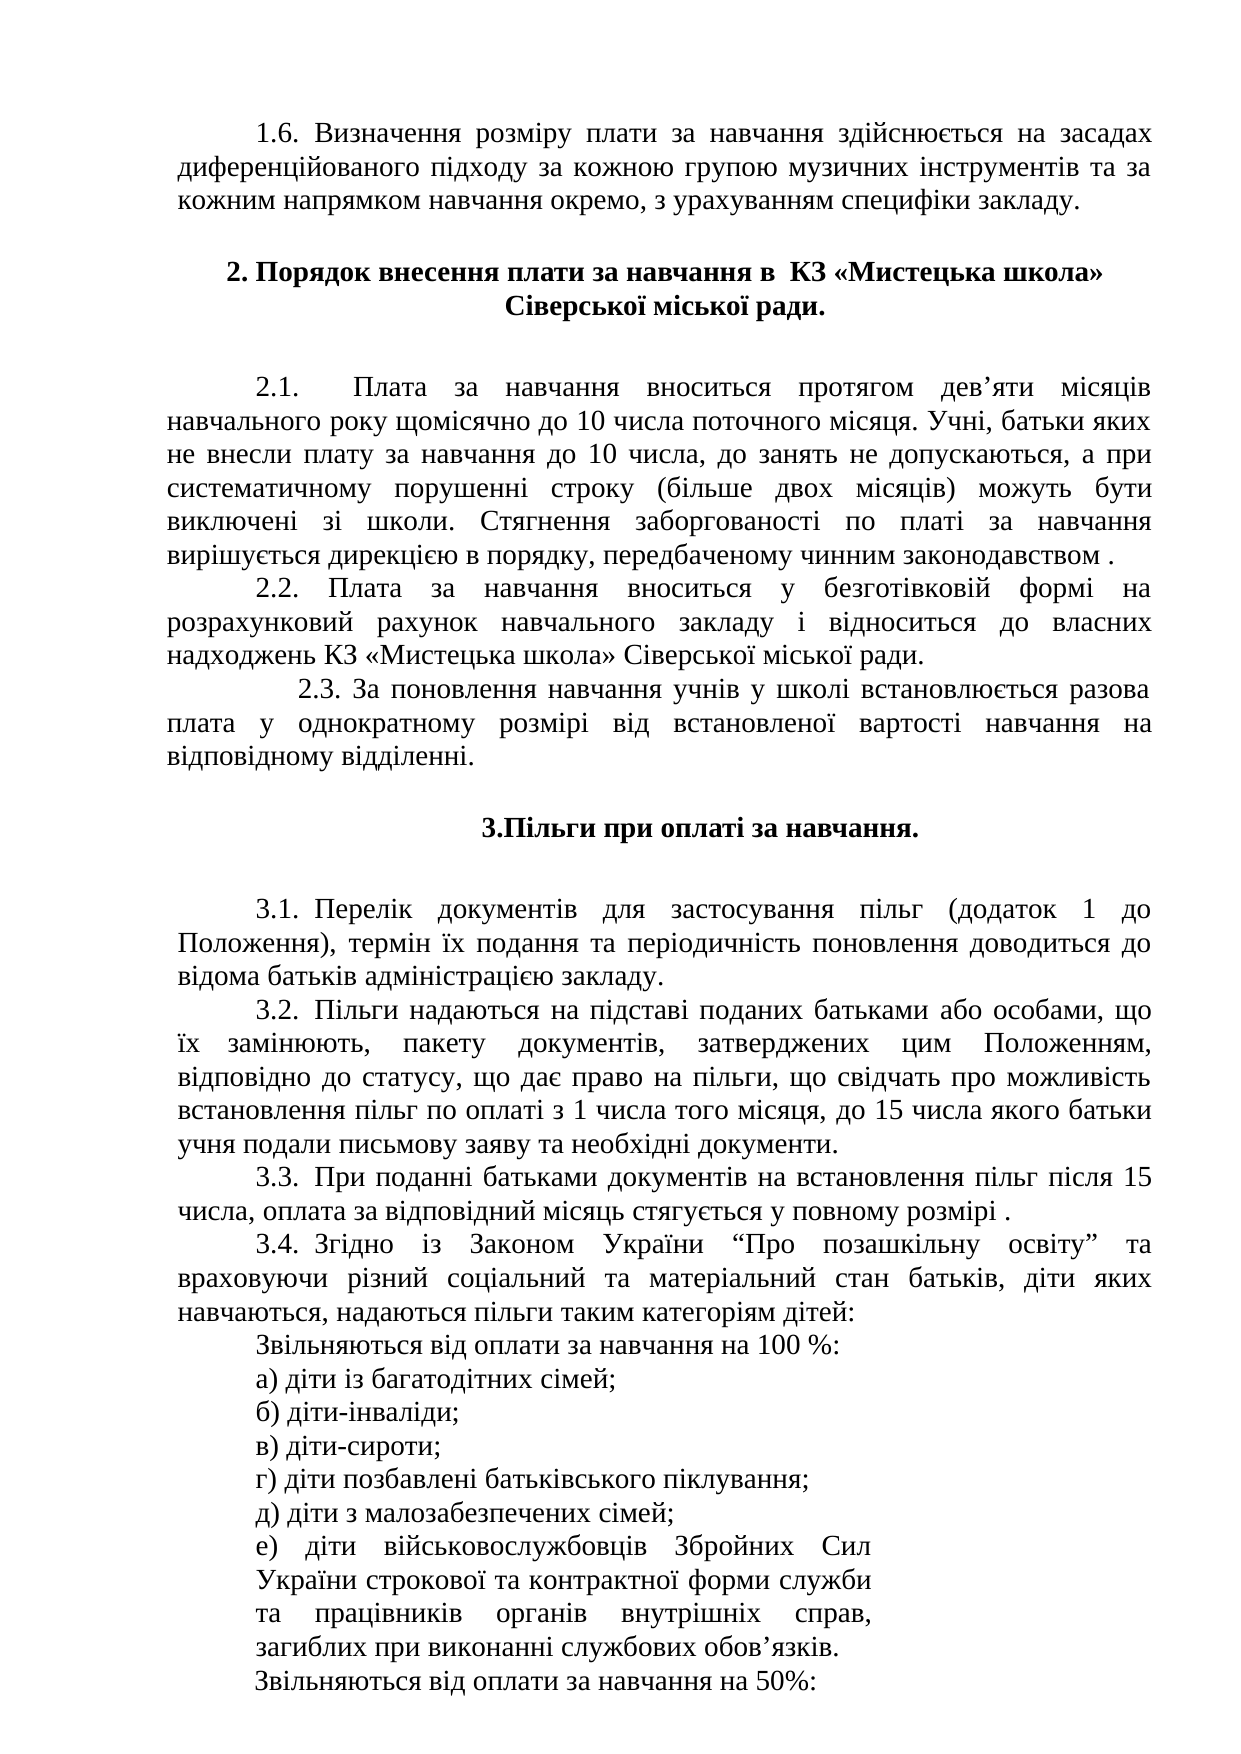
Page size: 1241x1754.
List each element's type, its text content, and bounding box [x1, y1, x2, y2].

list д) діти з малозабезпечених сімей; [255, 1495, 872, 1528]
list Пільги надаються на підставі поданих батьками або особами, що їх замінюють, пакету документів, затверджених цим Положенням, відповідно до статусу, що дає право на пільги, що свідчать про можливість встановлення пільг по оплаті з 1 числа того місяця, до 15 числа якого батьки учня подали письмову заяву та необхідні документи. [177, 992, 1152, 1159]
list При поданні батьками документів на встановлення пільг після 15 числа, оплата за відповідний місяць стягується у повному розмірі . [177, 1159, 1152, 1227]
list е) діти військовослужбовців Збройних Сил України строкової та контрактної форми служби та працівників органів внутрішніх справ, загиблих при виконанні службових обов’язків. [255, 1528, 872, 1663]
list а) діти із багатодітних сімей; [255, 1361, 872, 1394]
list Звільняються від оплати за навчання на 100 %: [255, 1327, 872, 1361]
subtitle 2. Порядок внесення плати за навчання в КЗ «Мистецька школа» Сіверської міської ради. [167, 254, 1163, 322]
list в) діти-сироти; [255, 1428, 872, 1461]
text Звільняються від оплати за навчання на 50%: [167, 1663, 850, 1696]
text 2.1. Плата за навчання вноситься протягом дев’яти місяців навчального року щомісячно до 10 числа поточного місяця. Учні, батьки яких не внесли плату за навчання до 10 числа, до занять не допускаються, а при систематичному порушенні строку (більше двох місяців) можуть бути виключені зі школи. Стягнення заборгованості по платі за навчання вирішується дирекцією в порядку, передбаченому чинним законодавством . [167, 369, 1152, 570]
list Визначення розміру плати за навчання здійснюється на засадах диференційованого підходу за кожною групою музичних інструментів та за кожним напрямком навчання окремо, з урахуванням специфіки закладу. [177, 115, 1152, 216]
list г) діти позбавлені батьківського піклування; [255, 1461, 872, 1495]
list Перелік документів для застосування пільг (додаток 1 до Положення), термін їх подання та періодичність поновлення доводиться до відома батьків адміністрацією закладу. [177, 891, 1152, 992]
list б) діти-інваліди; [255, 1394, 872, 1428]
subtitle 3.Пільги при оплаті за навчання. [167, 810, 1163, 843]
list Згідно із Законом України “Про позашкільну освіту” та враховуючи різний соціальний та матеріальний стан батьків, діти яких навчаються, надаються пільги таким категоріям дітей: [177, 1227, 1152, 1327]
text 2.2. Плата за навчання вноситься у безготівковій формі на розрахунковий рахунок навчального закладу і відноситься до власних надходжень КЗ «Мистецька школа» Сіверської міської ради. [167, 570, 1152, 671]
text 2.3. За поновлення навчання учнів у школі встановлюється разова плата у однократному розмірі від встановленої вартості навчання на відповідному відділенні. [167, 671, 1153, 772]
